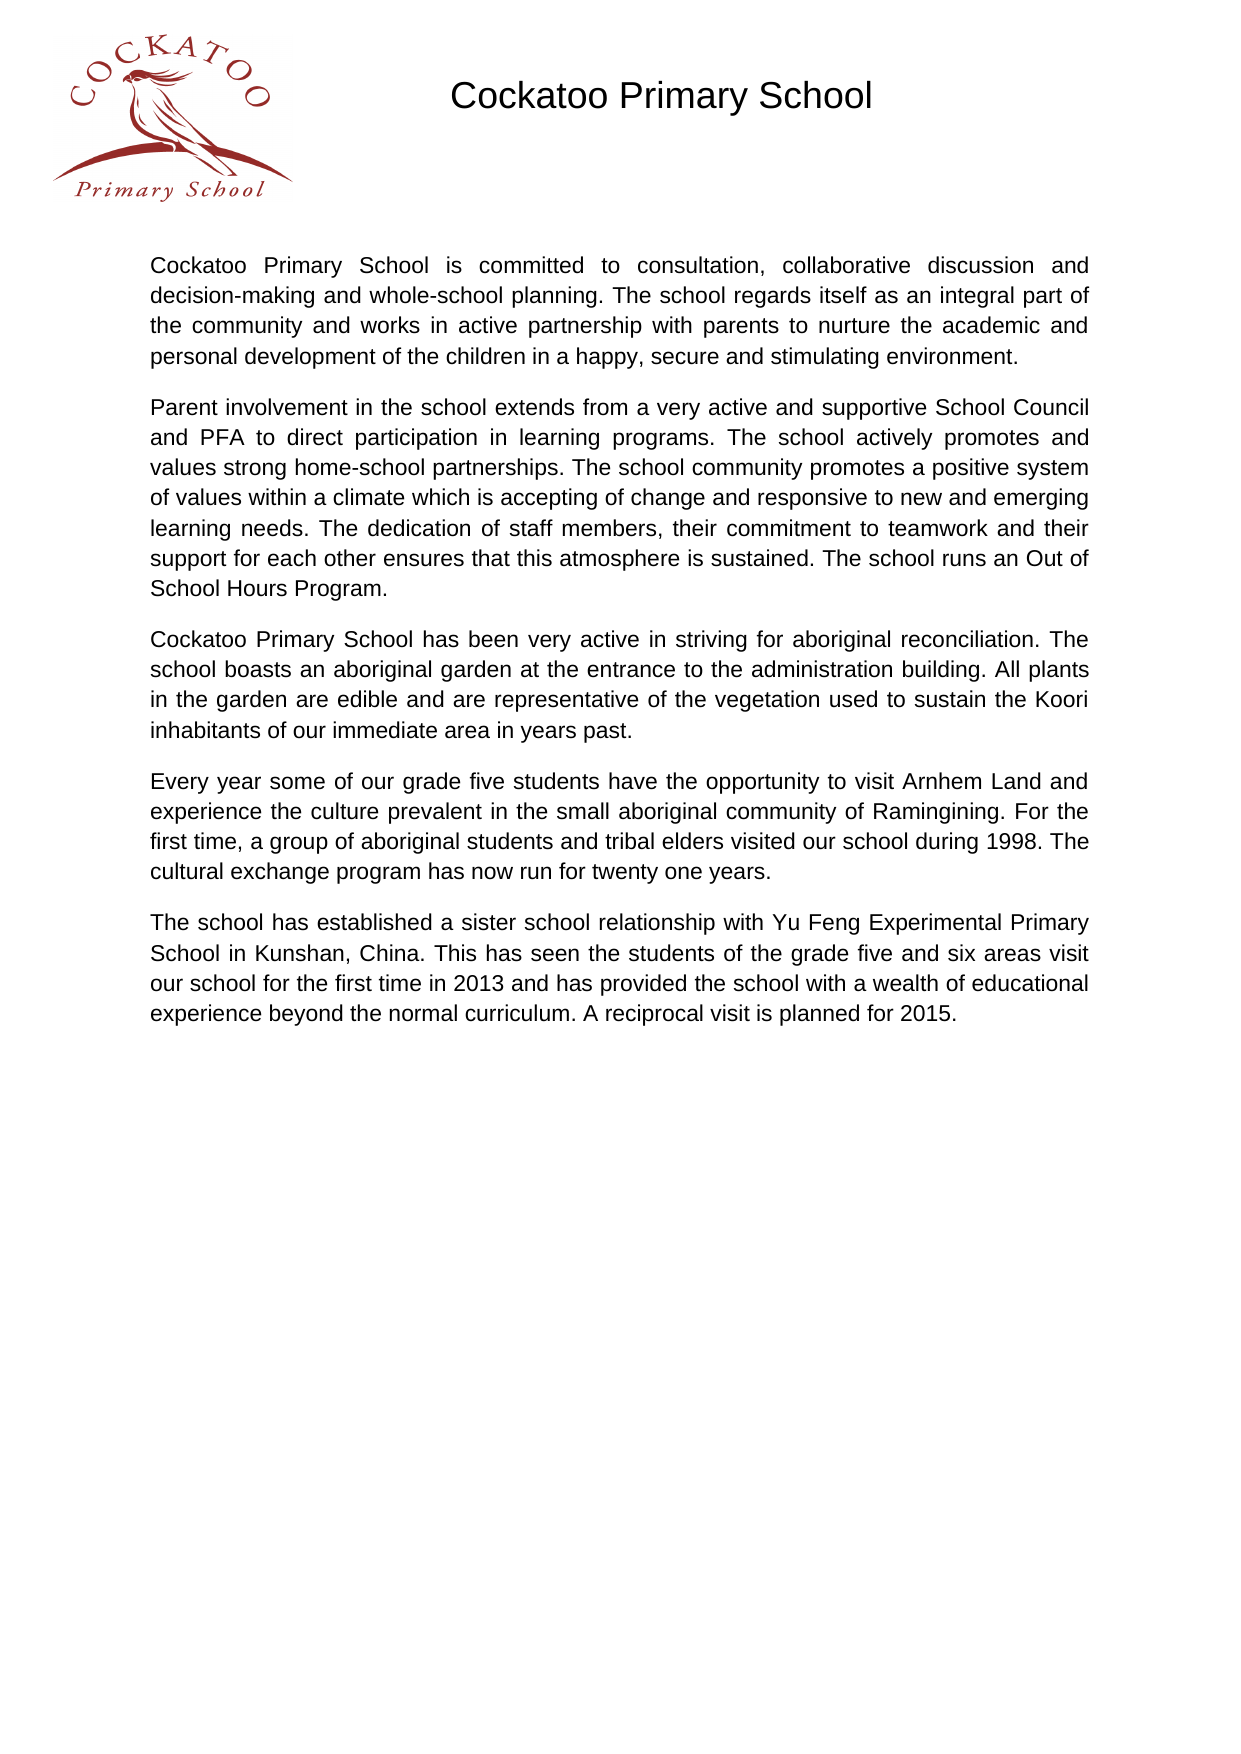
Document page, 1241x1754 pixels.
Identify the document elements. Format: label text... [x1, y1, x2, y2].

text Parent involvement in the school extends from a very active and supportive School Council and PFA to direct participation in learning programs. The school actively promotes and values strong home-school partnerships. The school community promotes a positive system of values within a climate which is accepting of change and responsive to new and emerging learning needs. The dedication of staff members, their commitment to teamwork and their support for each other ensures that this atmosphere is sustained. The school runs an Out of School Hours Program. [150, 394, 1090, 601]
text The school has established a sister school relationship with Yu Feng Experimental Primary School in Kunshan, China. This has seen the students of the grade five and six areas visit our school for the first time in 2013 and has provided the school with a wealth of educational experience beyond the normal curriculum. A reciprocal visit is planned for 2015. [150, 909, 1090, 1026]
text Every year some of our grade five students have the opportunity to visit Arnhem Land and experience the culture prevalent in the small aboriginal community of Ramingining. For the first time, a group of aboriginal students and tribal elders visited our school during 1998. The cultural exchange program has now run for twenty one years. [150, 768, 1090, 885]
text Cockatoo Primary School is committed to consultation, collaborative discussion and decision-making and whole-school planning. The school regards itself as an integral part of the community and works in active partnership with parents to nurture the academic and personal development of the children in a happy, secure and stimulating environment. [150, 252, 1090, 369]
text Cockatoo Primary School has been very active in striving for aboriginal reconciliation. The school boasts an aboriginal garden at the entrance to the administration building. All plants in the garden are edible and are representative of the vegetation used to sustain the Koori inhabitants of our immediate area in years past. [150, 626, 1090, 743]
